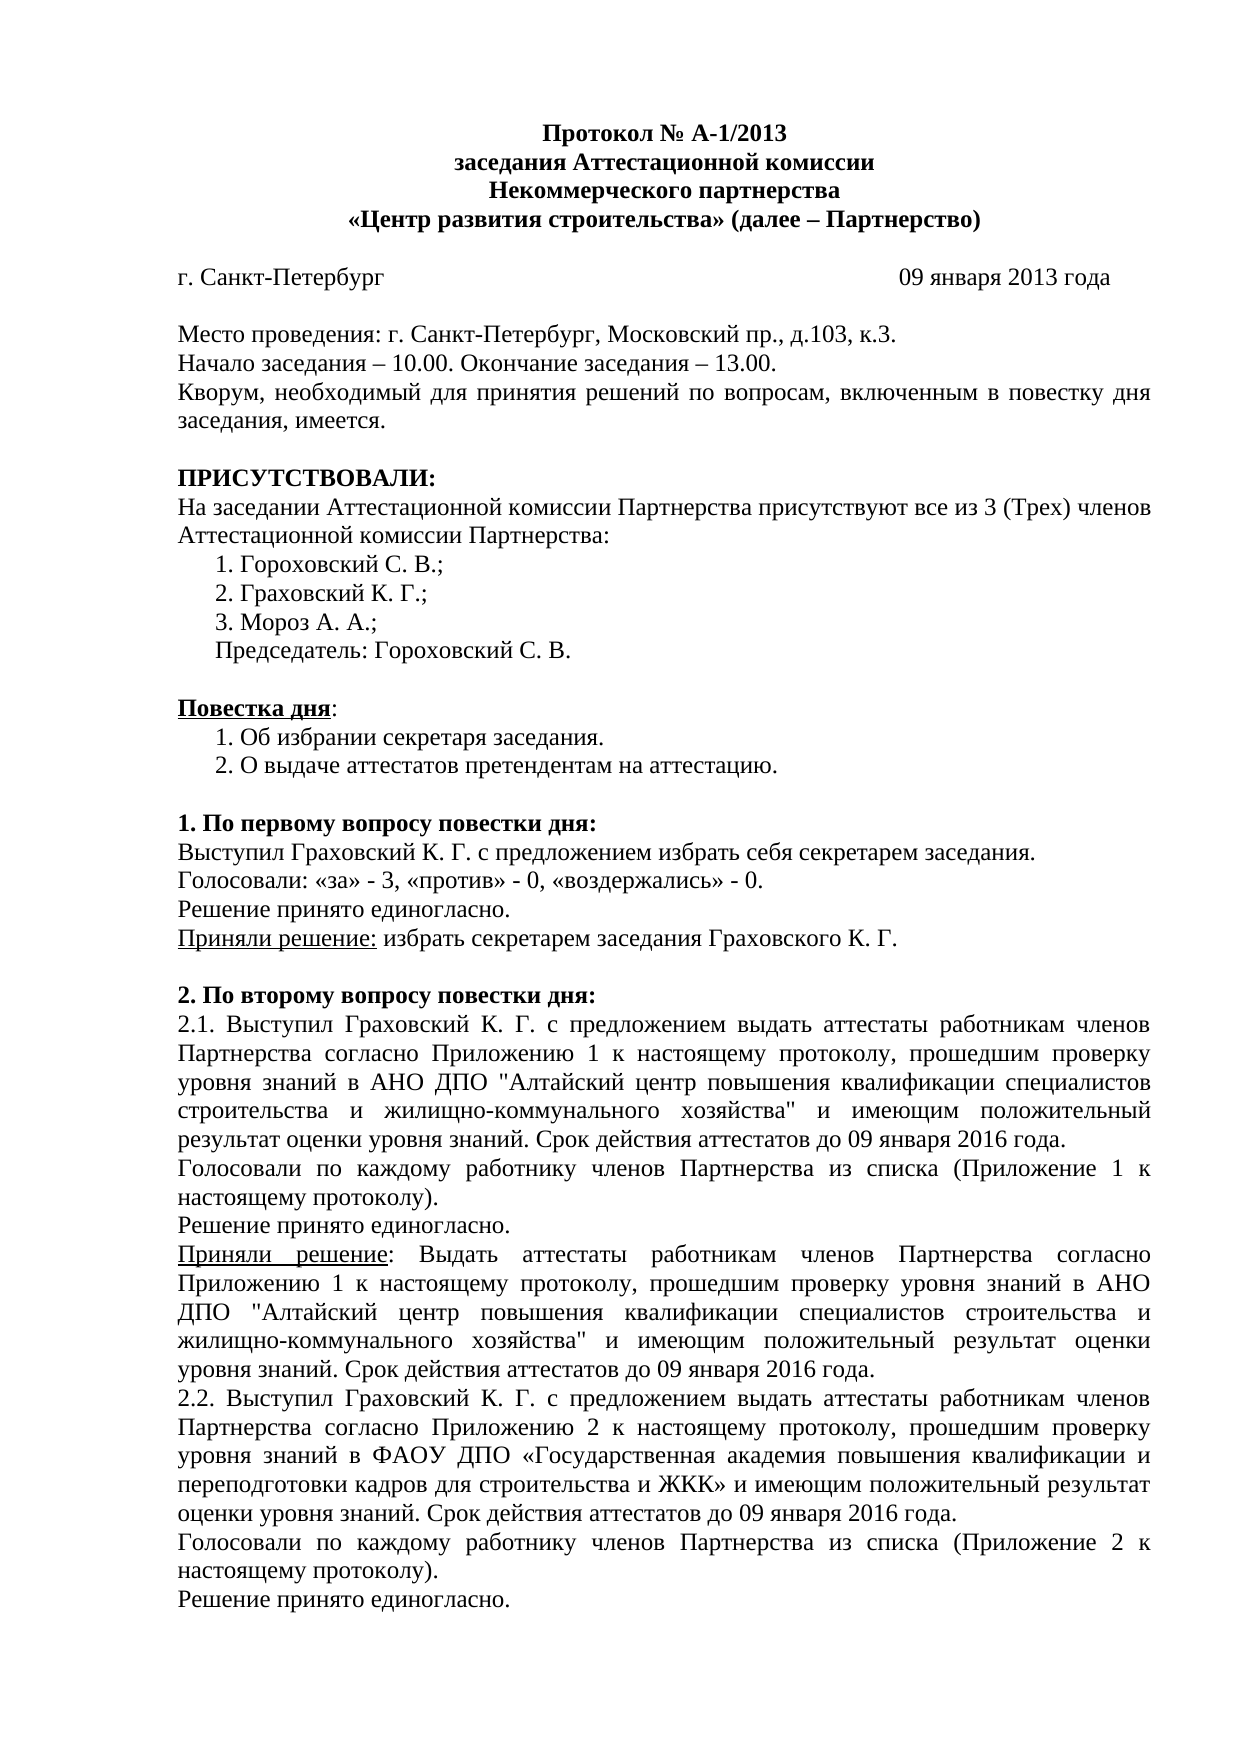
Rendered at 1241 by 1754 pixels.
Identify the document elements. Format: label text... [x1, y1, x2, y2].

text 2. По второму вопросу повестки дня: [177, 981, 1152, 1009]
text заседания Аттестационной комиссии [177, 147, 1152, 176]
text «Центр развития строительства» (далее – Партнерство) [177, 204, 1152, 233]
text Решение принято единогласно. [177, 894, 1152, 923]
text 2.1. Выступил Граховский К. Г. с предложением выдать аттестаты работникам членов Партнерства согласно Приложению 1 к настоящему протоколу, прошедшим проверку уровня знаний в АНО ДПО "Алтайский центр повышения квалификации специалистов строительства и жилищно-коммунального хозяйства" и имеющим положительный результат оценки уровня знаний. Срок действия аттестатов до 09 января 2016 года. [177, 1009, 1152, 1153]
text Приняли решение: избрать секретарем заседания Граховского К. Г. [177, 923, 1152, 952]
text Кворум, необходимый для принятия решений по вопросам, включенным в повестку дня заседания, имеется. [177, 377, 1152, 434]
text Председатель: Гороховский С. В. [215, 636, 1152, 664]
text Выступил Граховский К. Г. с предложением избрать себя секретарем заседания. [177, 837, 1152, 866]
text 3. Мороз А. А.; [215, 607, 1152, 636]
text 1. Об избрании секретаря заседания. [215, 722, 1152, 751]
text Решение принято единогласно. [177, 1211, 1152, 1239]
text ПРИСУТСТВОВАЛИ: [177, 463, 1152, 492]
text Голосовали по каждому работнику членов Партнерства из списка (Приложение 1 к настоящему протоколу). [177, 1153, 1152, 1211]
text г. Санкт-Петербург 09 января 2013 года [177, 262, 1152, 291]
text Начало заседания – 10.00. Окончание заседания – 13.00. [177, 348, 1152, 377]
text 1. По первому вопросу повестки дня: [177, 808, 1152, 837]
text Голосовали по каждому работнику членов Партнерства из списка (Приложение 2 к настоящему протоколу). [177, 1527, 1152, 1584]
text Повестка дня: [177, 693, 1152, 722]
text На заседании Аттестационной комиссии Партнерства присутствуют все из 3 (Трех) членов Аттестационной комиссии Партнерства: [177, 492, 1152, 549]
text 2. Граховский К. Г.; [215, 578, 1152, 607]
text Место проведения: г. Санкт-Петербург, Московский пр., д.103, к.3. [177, 319, 1152, 348]
text Протокол № А-1/2013 [177, 118, 1152, 147]
text Некоммерческого партнерства [177, 176, 1152, 204]
text Решение принято единогласно. [177, 1584, 1152, 1613]
text 2. О выдаче аттестатов претендентам на аттестацию. [215, 751, 1152, 779]
text 2.2. Выступил Граховский К. Г. с предложением выдать аттестаты работникам членов Партнерства согласно Приложению 2 к настоящему протоколу, прошедшим проверку уровня знаний в ФАОУ ДПО «Государственная академия повышения квалификации и переподготовки кадров для строительства и ЖКК» и имеющим положительный результат оценки уровня знаний. Срок действия аттестатов до 09 января 2016 года. [177, 1383, 1152, 1527]
text Голосовали: «за» - 3, «против» - 0, «воздержались» - 0. [177, 866, 1152, 894]
text 1. Гороховский С. В.; [215, 549, 1152, 578]
text Приняли решение: Выдать аттестаты работникам членов Партнерства согласно Приложению 1 к настоящему протоколу, прошедшим проверку уровня знаний в АНО ДПО "Алтайский центр повышения квалификации специалистов строительства и жилищно-коммунального хозяйства" и имеющим положительный результат оценки уровня знаний. Срок действия аттестатов до 09 января 2016 года. [177, 1239, 1152, 1383]
